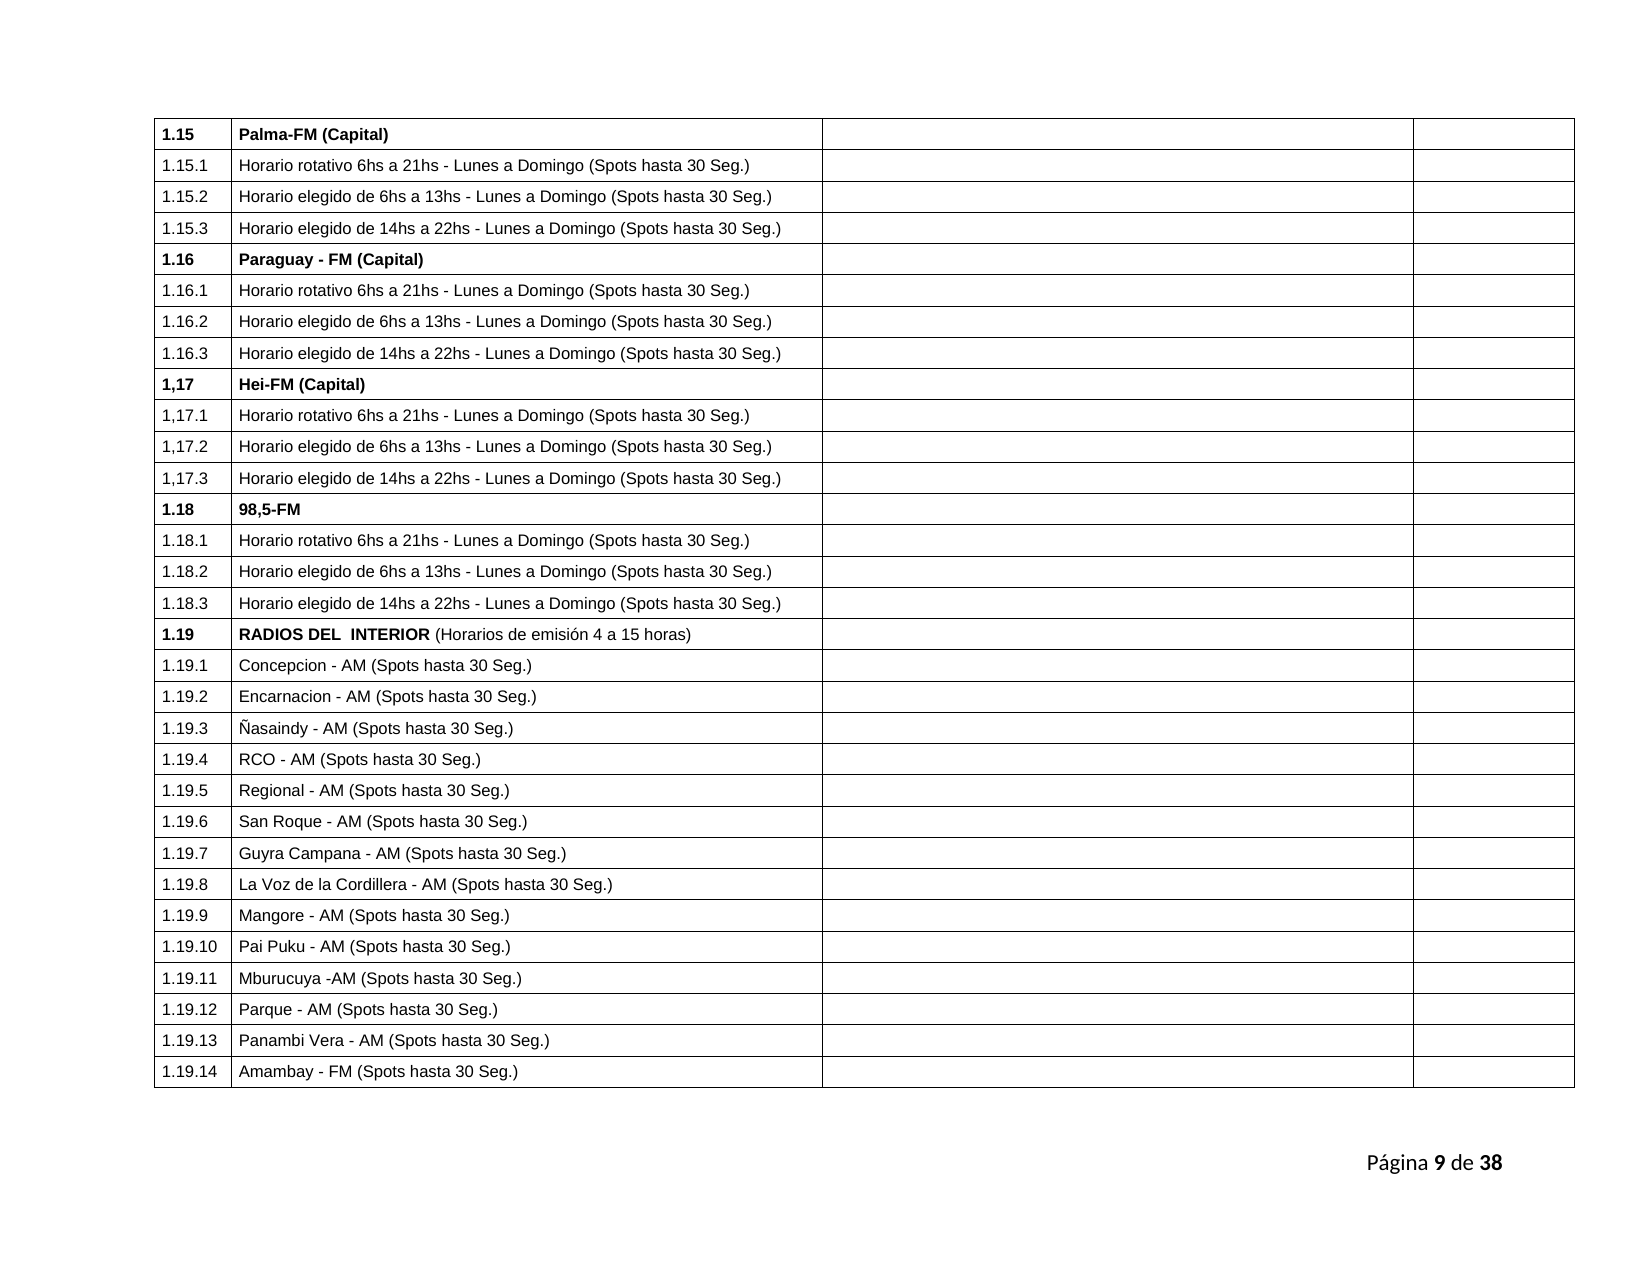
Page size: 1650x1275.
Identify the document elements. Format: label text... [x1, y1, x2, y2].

table_cell [823, 650, 1413, 681]
table_cell 1,17.1 [155, 400, 231, 431]
table_cell 1.19.11 [155, 963, 231, 993]
table_cell [1414, 463, 1574, 493]
table_cell [823, 869, 1413, 899]
table_cell RCO - AM (Spots hasta 30 Seg.) [232, 744, 822, 774]
table_cell [823, 744, 1413, 774]
table_cell [823, 307, 1413, 337]
table_cell [1414, 1025, 1574, 1056]
table_cell [1414, 650, 1574, 681]
table_cell 1.18.1 [155, 525, 231, 556]
table_cell [823, 775, 1413, 806]
table_cell Amambay - FM (Spots hasta 30 Seg.) [232, 1057, 822, 1087]
table_cell [1414, 369, 1574, 399]
table_cell Paraguay - FM (Capital) [232, 244, 822, 274]
table_cell 98,5-FM [232, 494, 822, 524]
table_cell [1414, 1057, 1574, 1087]
table_cell Horario elegido de 14hs a 22hs - Lunes a Domingo (Spots hasta 30 Seg.) [232, 338, 822, 368]
table_cell [1414, 244, 1574, 274]
table_cell [823, 338, 1413, 368]
table_cell [1414, 494, 1574, 524]
table_cell [823, 494, 1413, 524]
table_cell [1414, 963, 1574, 993]
table_cell 1.19.14 [155, 1057, 231, 1087]
table_cell [823, 119, 1413, 149]
table_cell [1414, 838, 1574, 868]
table_cell [1414, 775, 1574, 806]
table_cell Palma-FM (Capital) [232, 119, 822, 149]
table_cell [823, 432, 1413, 462]
table_cell 1.15.1 [155, 150, 231, 181]
table_cell 1.16 [155, 244, 231, 274]
table_cell [1414, 432, 1574, 462]
table_cell [823, 557, 1413, 587]
table_cell Horario elegido de 6hs a 13hs - Lunes a Domingo (Spots hasta 30 Seg.) [232, 307, 822, 337]
table_cell 1.19.6 [155, 807, 231, 837]
table_cell Concepcion - AM (Spots hasta 30 Seg.) [232, 650, 822, 681]
table_cell [1414, 307, 1574, 337]
table_cell [1414, 119, 1574, 149]
table_cell Horario elegido de 14hs a 22hs - Lunes a Domingo (Spots hasta 30 Seg.) [232, 463, 822, 493]
table_cell 1,17.2 [155, 432, 231, 462]
table_cell 1.18.3 [155, 588, 231, 618]
table_cell 1.19.4 [155, 744, 231, 774]
table_cell [1414, 713, 1574, 743]
table_cell [823, 1057, 1413, 1087]
table_cell 1.18 [155, 494, 231, 524]
table_cell [823, 275, 1413, 306]
table_cell [1414, 682, 1574, 712]
table_cell [823, 713, 1413, 743]
table_cell [823, 963, 1413, 993]
table_cell [823, 150, 1413, 181]
table_cell [823, 994, 1413, 1024]
table_cell 1.18.2 [155, 557, 231, 587]
table_cell [1414, 400, 1574, 431]
table_cell [1414, 900, 1574, 931]
table_cell [1414, 869, 1574, 899]
table_cell Ñasaindy - AM (Spots hasta 30 Seg.) [232, 713, 822, 743]
table_cell Guyra Campana - AM (Spots hasta 30 Seg.) [232, 838, 822, 868]
table_cell 1.19.2 [155, 682, 231, 712]
table_cell 1.19.5 [155, 775, 231, 806]
table_cell [823, 588, 1413, 618]
table_cell 1,17.3 [155, 463, 231, 493]
table_cell [823, 838, 1413, 868]
table_cell Horario rotativo 6hs a 21hs - Lunes a Domingo (Spots hasta 30 Seg.) [232, 400, 822, 431]
table_cell [823, 619, 1413, 649]
table_cell Pai Puku - AM (Spots hasta 30 Seg.) [232, 932, 822, 962]
table_cell 1.19.10 [155, 932, 231, 962]
table_cell 1.19.8 [155, 869, 231, 899]
table_cell [823, 400, 1413, 431]
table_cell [232, 182, 822, 212]
table_cell [1414, 213, 1574, 243]
table_cell Hei-FM (Capital) [232, 369, 822, 399]
table_cell Horario elegido de 6hs a 13hs - Lunes a Domingo (Spots hasta 30 Seg.) [232, 432, 822, 462]
table_cell [823, 213, 1413, 243]
table_cell Encarnacion - AM (Spots hasta 30 Seg.) [232, 682, 822, 712]
table_cell Horario elegido de 14hs a 22hs - Lunes a Domingo (Spots hasta 30 Seg.) [232, 213, 822, 243]
table_cell [1414, 744, 1574, 774]
table_cell Horario elegido de 6hs a 13hs - Lunes a Domingo (Spots hasta 30 Seg.) [232, 557, 822, 587]
table_cell 1.19.13 [155, 1025, 231, 1056]
table_cell 1.19 [155, 619, 231, 649]
table_cell [823, 932, 1413, 962]
table_cell 1.15.3 [155, 213, 231, 243]
table_cell [1414, 619, 1574, 649]
table_cell [1414, 994, 1574, 1024]
table_cell 1.19.3 [155, 713, 231, 743]
table_cell [823, 807, 1413, 837]
table_cell 1.19.1 [155, 650, 231, 681]
table_cell Mangore - AM (Spots hasta 30 Seg.) [232, 900, 822, 931]
table_cell Horario rotativo 6hs a 21hs - Lunes a Domingo (Spots hasta 30 Seg.) [232, 525, 822, 556]
table_cell RADIOS DEL INTERIOR (Horarios de emisión 4 a 15 horas) [232, 619, 822, 649]
table_cell 1,17 [155, 369, 231, 399]
table_cell Mburucuya -AM (Spots hasta 30 Seg.) [232, 963, 822, 993]
table_cell San Roque - AM (Spots hasta 30 Seg.) [232, 807, 822, 837]
table_cell [1414, 182, 1574, 212]
table_cell [1414, 275, 1574, 306]
table_cell 1.19.7 [155, 838, 231, 868]
table_cell [823, 182, 1413, 212]
table_cell [1414, 807, 1574, 837]
table_cell [1414, 150, 1574, 181]
table_cell [823, 463, 1413, 493]
table_cell Parque - AM (Spots hasta 30 Seg.) [232, 994, 822, 1024]
table_cell Horario rotativo 6hs a 21hs - Lunes a Domingo (Spots hasta 30 Seg.) [232, 275, 822, 306]
table_cell 1.16.1 [155, 275, 231, 306]
table_cell 1.19.12 [155, 994, 231, 1024]
table_cell [1414, 588, 1574, 618]
table_cell [1414, 932, 1574, 962]
table_cell [1414, 525, 1574, 556]
table_cell Regional - AM (Spots hasta 30 Seg.) [232, 775, 822, 806]
table_cell Horario elegido de 14hs a 22hs - Lunes a Domingo (Spots hasta 30 Seg.) [232, 588, 822, 618]
table_cell [823, 900, 1413, 931]
table_cell [823, 244, 1413, 274]
table_cell [823, 682, 1413, 712]
table_cell 1.16.3 [155, 338, 231, 368]
table_cell Panambi Vera - AM (Spots hasta 30 Seg.) [232, 1025, 822, 1056]
table_cell [1414, 557, 1574, 587]
table_cell 1.16.2 [155, 307, 231, 337]
table_cell La Voz de la Cordillera - AM (Spots hasta 30 Seg.) [232, 869, 822, 899]
table_cell 1.15.2 [155, 182, 231, 212]
table_cell 1.15 [155, 119, 231, 149]
table_cell [1414, 338, 1574, 368]
table_cell [823, 1025, 1413, 1056]
table_cell 1.19.9 [155, 900, 231, 931]
table_cell [823, 525, 1413, 556]
table_cell [823, 369, 1413, 399]
table_cell Horario rotativo 6hs a 21hs - Lunes a Domingo (Spots hasta 30 Seg.) [232, 150, 822, 181]
